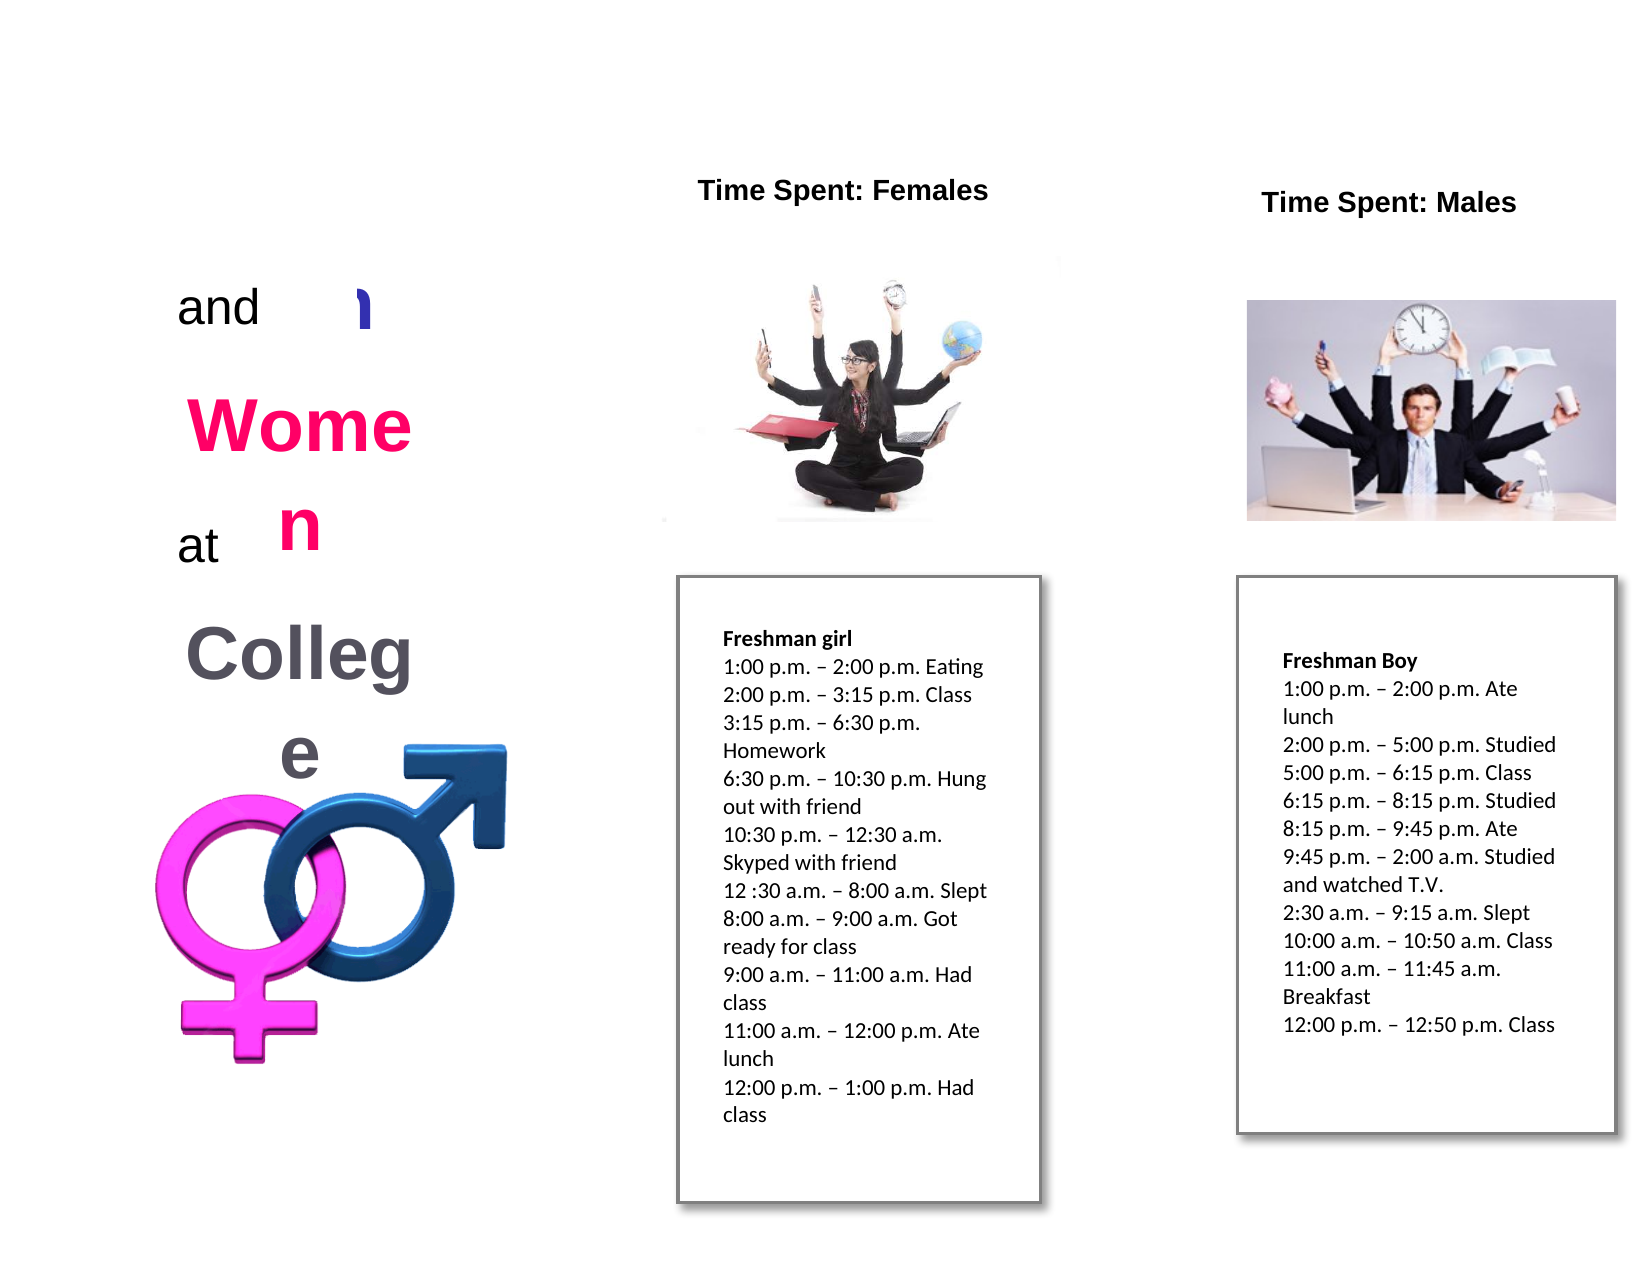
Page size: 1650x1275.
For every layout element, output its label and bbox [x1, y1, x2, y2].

picture [1246, 300, 1617, 521]
picture [150, 734, 515, 1071]
picture [661, 256, 1062, 522]
